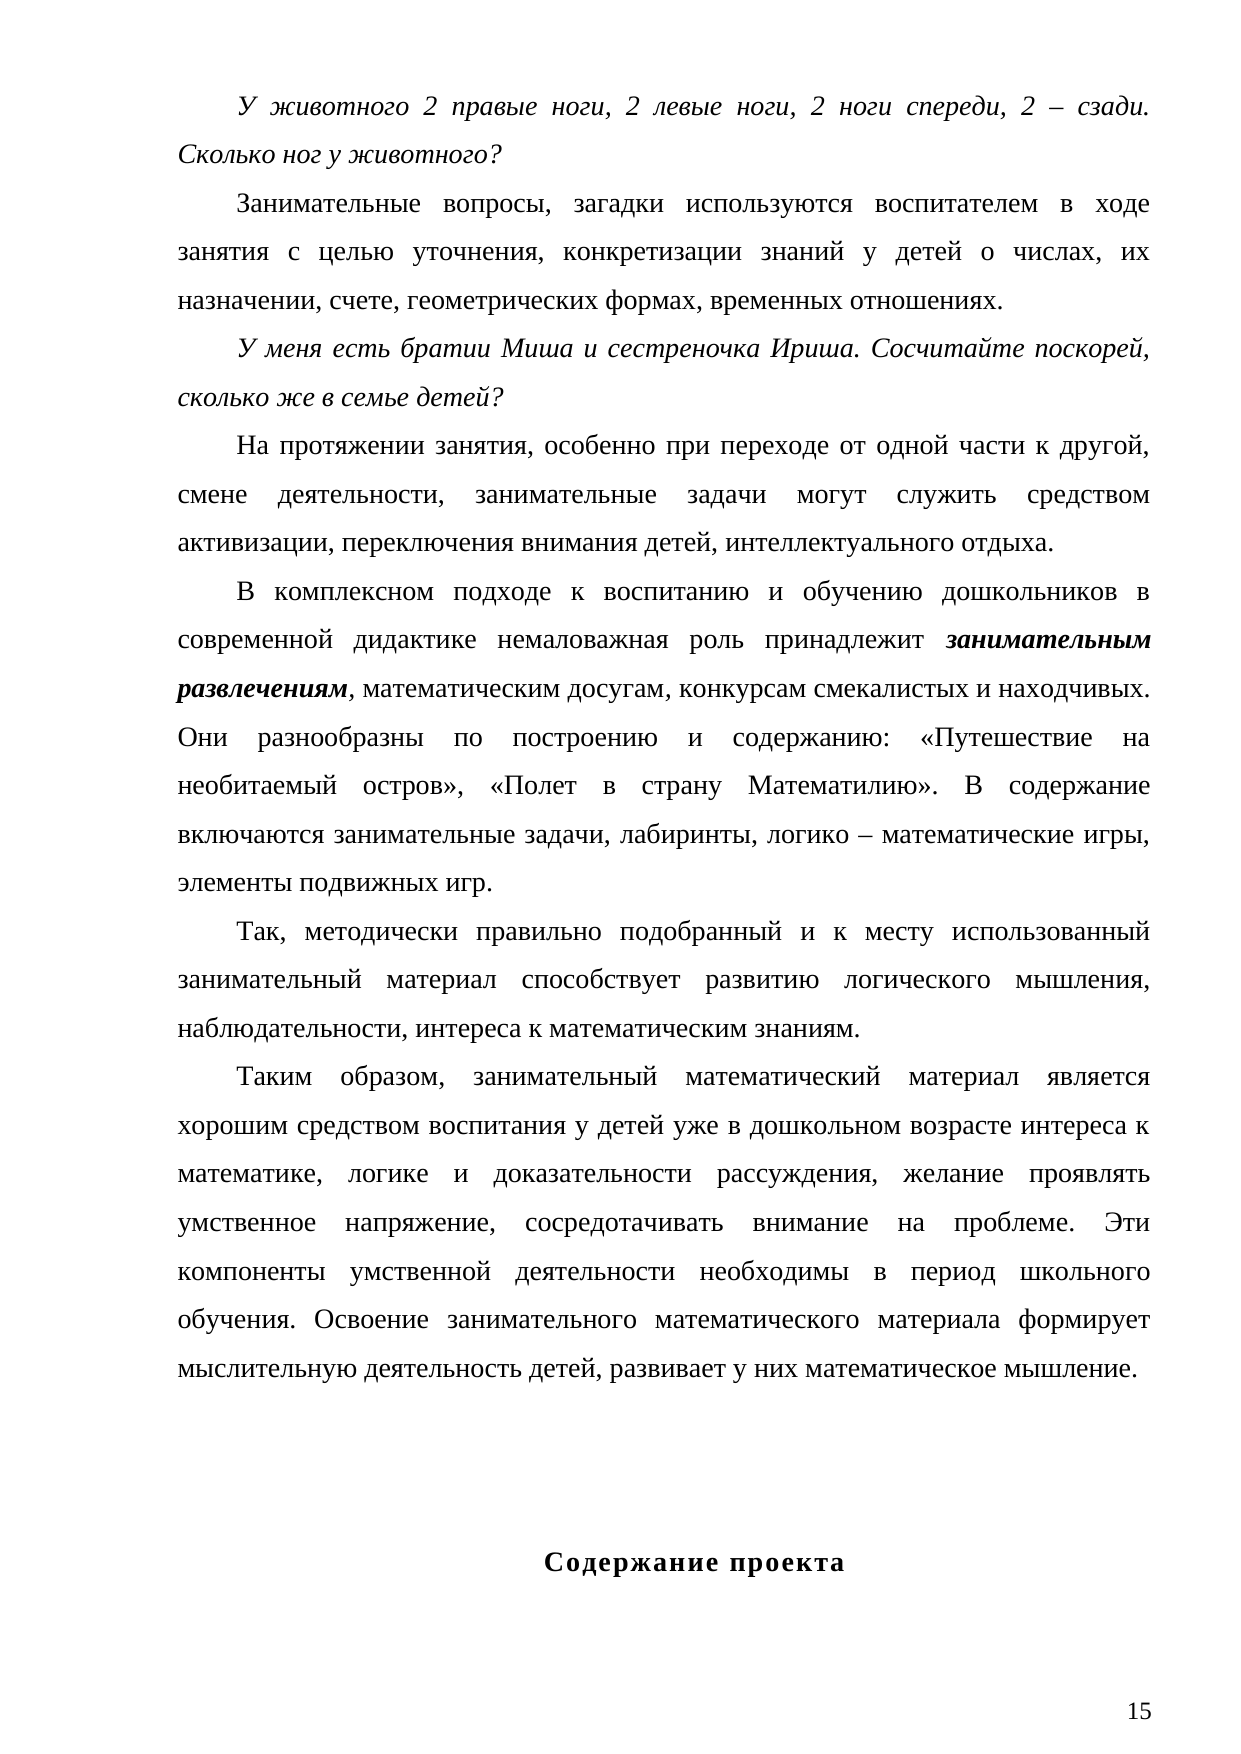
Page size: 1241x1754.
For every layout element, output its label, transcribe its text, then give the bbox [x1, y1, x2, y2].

text Занимательные вопросы, загадки используются воспитателем в ходе занятия с целью уточнения, конкретизации знаний у детей о числах, их назначении, счете, геометрических формах, временных отношениях. [177, 186, 1152, 315]
text Таким образом, занимательный математический материал является хорошим средством воспитания у детей уже в дошкольном возрасте интереса к математике, логике и доказательности рассуждения, желание проявлять умственное напряжение, сосредотачивать внимание на проблеме. Эти компоненты умственной деятельности необходимы в период школьного обучения. Освоение занимательного математического материала формирует мыслительную деятельность детей, развивает у них математическое мышление. [177, 1059, 1152, 1383]
text Так, методически правильно подобранный и к месту использованный занимательный материал способствует развитию логического мышления, наблюдательности, интереса к математическим знаниям. [177, 914, 1152, 1043]
text Содержание проекта [177, 1545, 1152, 1577]
text В комплексном подходе к воспитанию и обучению дошкольников в современной дидактике немаловажная роль принадлежит занимательным развлечениям, математическим досугам, конкурсам смекалистых и находчивых. Они разнообразны по построению и содержанию: «Путешествие на необитаемый остров», «Полет в страну Математилию». В содержание включаются занимательные задачи, лабиринты, логико – математические игры, элементы подвижных игр. [177, 574, 1152, 898]
text У животного 2 правые ноги, 2 левые ноги, 2 ноги спереди, 2 – сзади. Сколько ног у животного? [177, 89, 1152, 169]
text У меня есть братии Миша и сестреночка Ириша. Сосчитайте поскорей, сколько же в семье детей? [177, 331, 1152, 412]
text На протяжении занятия, особенно при переходе от одной части к другой, смене деятельности, занимательные задачи могут служить средством активизации, переключения внимания детей, интеллектуального отдыха. [177, 428, 1152, 558]
